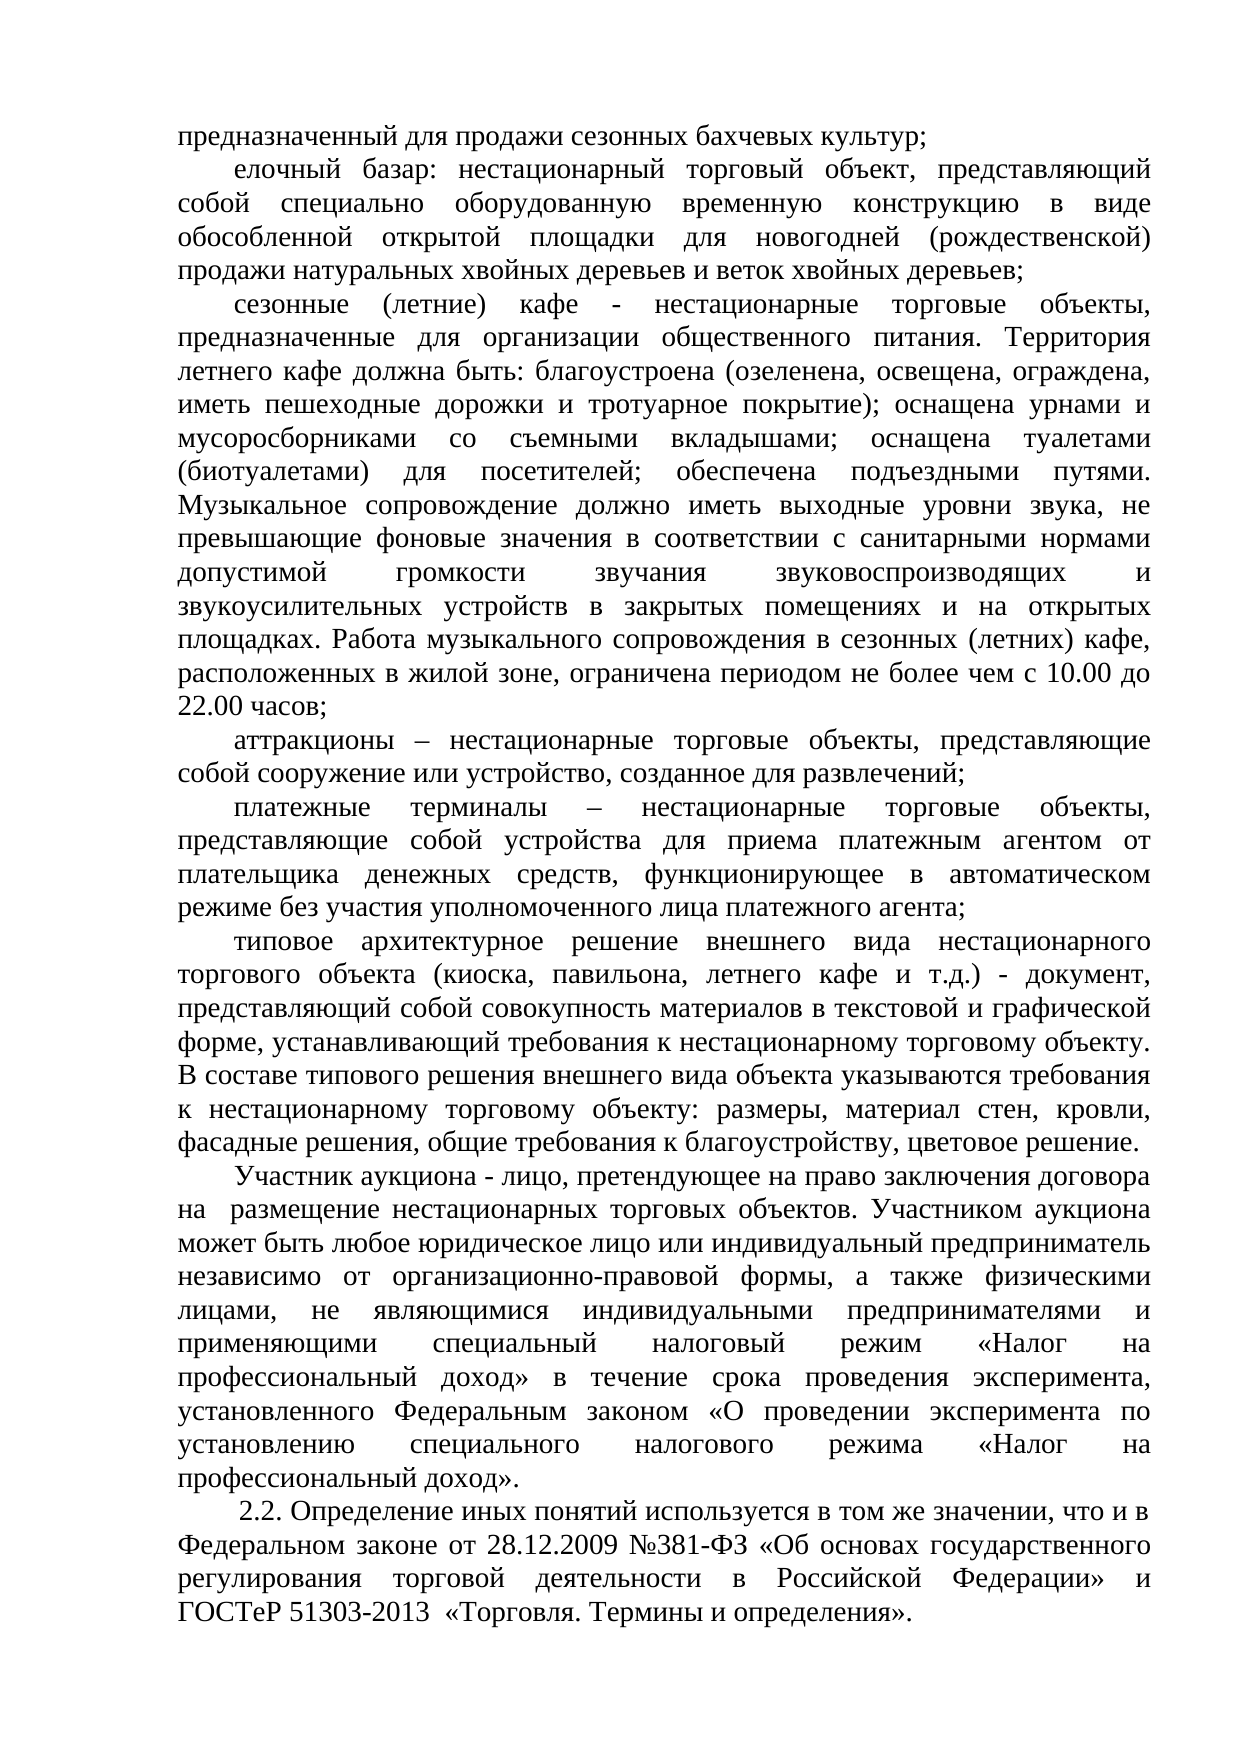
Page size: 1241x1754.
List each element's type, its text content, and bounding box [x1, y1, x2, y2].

text типовое архитектурное решение внешнего вида нестационарного торгового объекта (киоска, павильона, летнего кафе и т.д.) - документ, представляющий собой совокупность материалов в текстовой и графической форме, устанавливающий требования к нестационарному торговому объекту. В составе типового решения внешнего вида объекта указываются требования к нестационарному торговому объекту: размеры, материал стен, кровли, фасадные решения, общие требования к благоустройству, цветовое решение. [177, 923, 1152, 1158]
text 2.2. Определение иных понятий используется в том же значении, что и в Федеральном законе от 28.12.2009 №381-ФЗ «Об основах государственного регулирования торговой деятельности в Российской Федерации» и ГОСТеР 51303-2013 «Торговля. Термины и определения». [177, 1493, 1152, 1627]
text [177, 118, 1152, 152]
text сезонные (летние) кафе - нестационарные торговые объекты, предназначенные для организации общественного питания. Территория летнего кафе должна быть: благоустроена (озеленена, освещена, ограждена, иметь пешеходные дорожки и тротуарное покрытие); оснащена урнами и мусоросборниками со съемными вкладышами; оснащена туалетами (биотуалетами) для посетителей; обеспечена подъездными путями. Музыкальное сопровождение должно иметь выходные уровни звука, не превышающие фоновые значения в соответствии с санитарными нормами допустимой громкости звучания звуковоспроизводящих и звукоусилительных устройств в закрытых помещениях и на открытых площадках. Работа музыкального сопровождения в сезонных (летних) кафе, расположенных в жилой зоне, ограничена периодом не более чем с 10.00 до 22.00 часов; [177, 286, 1152, 722]
text Участник аукциона - лицо, претендующее на право заключения договора на размещение нестационарных торговых объектов. Участником аукциона может быть любое юридическое лицо или индивидуальный предприниматель независимо от организационно-правовой формы, а также физическими лицами, не являющимися индивидуальными предпринимателями и применяющими специальный налоговый режим «Налог на профессиональный доход» в течение срока проведения эксперимента, установленного Федеральным законом «О проведении эксперимента по установлению специального налогового режима «Налог на профессиональный доход». [177, 1158, 1152, 1493]
text аттракционы – нестационарные торговые объекты, представляющие собой сооружение или устройство, созданное для развлечений; [177, 722, 1152, 789]
text елочный базар: нестационарный торговый объект, представляющий собой специально оборудованную временную конструкцию в виде обособленной открытой площадки для новогодней (рождественской) продажи натуральных хвойных деревьев и веток хвойных деревьев; [177, 152, 1152, 286]
text платежные терминалы – нестационарные торговые объекты, представляющие собой устройства для приема платежным агентом от плательщика денежных средств, функционирующее в автоматическом режиме без участия уполномоченного лица платежного агента; [177, 789, 1152, 923]
